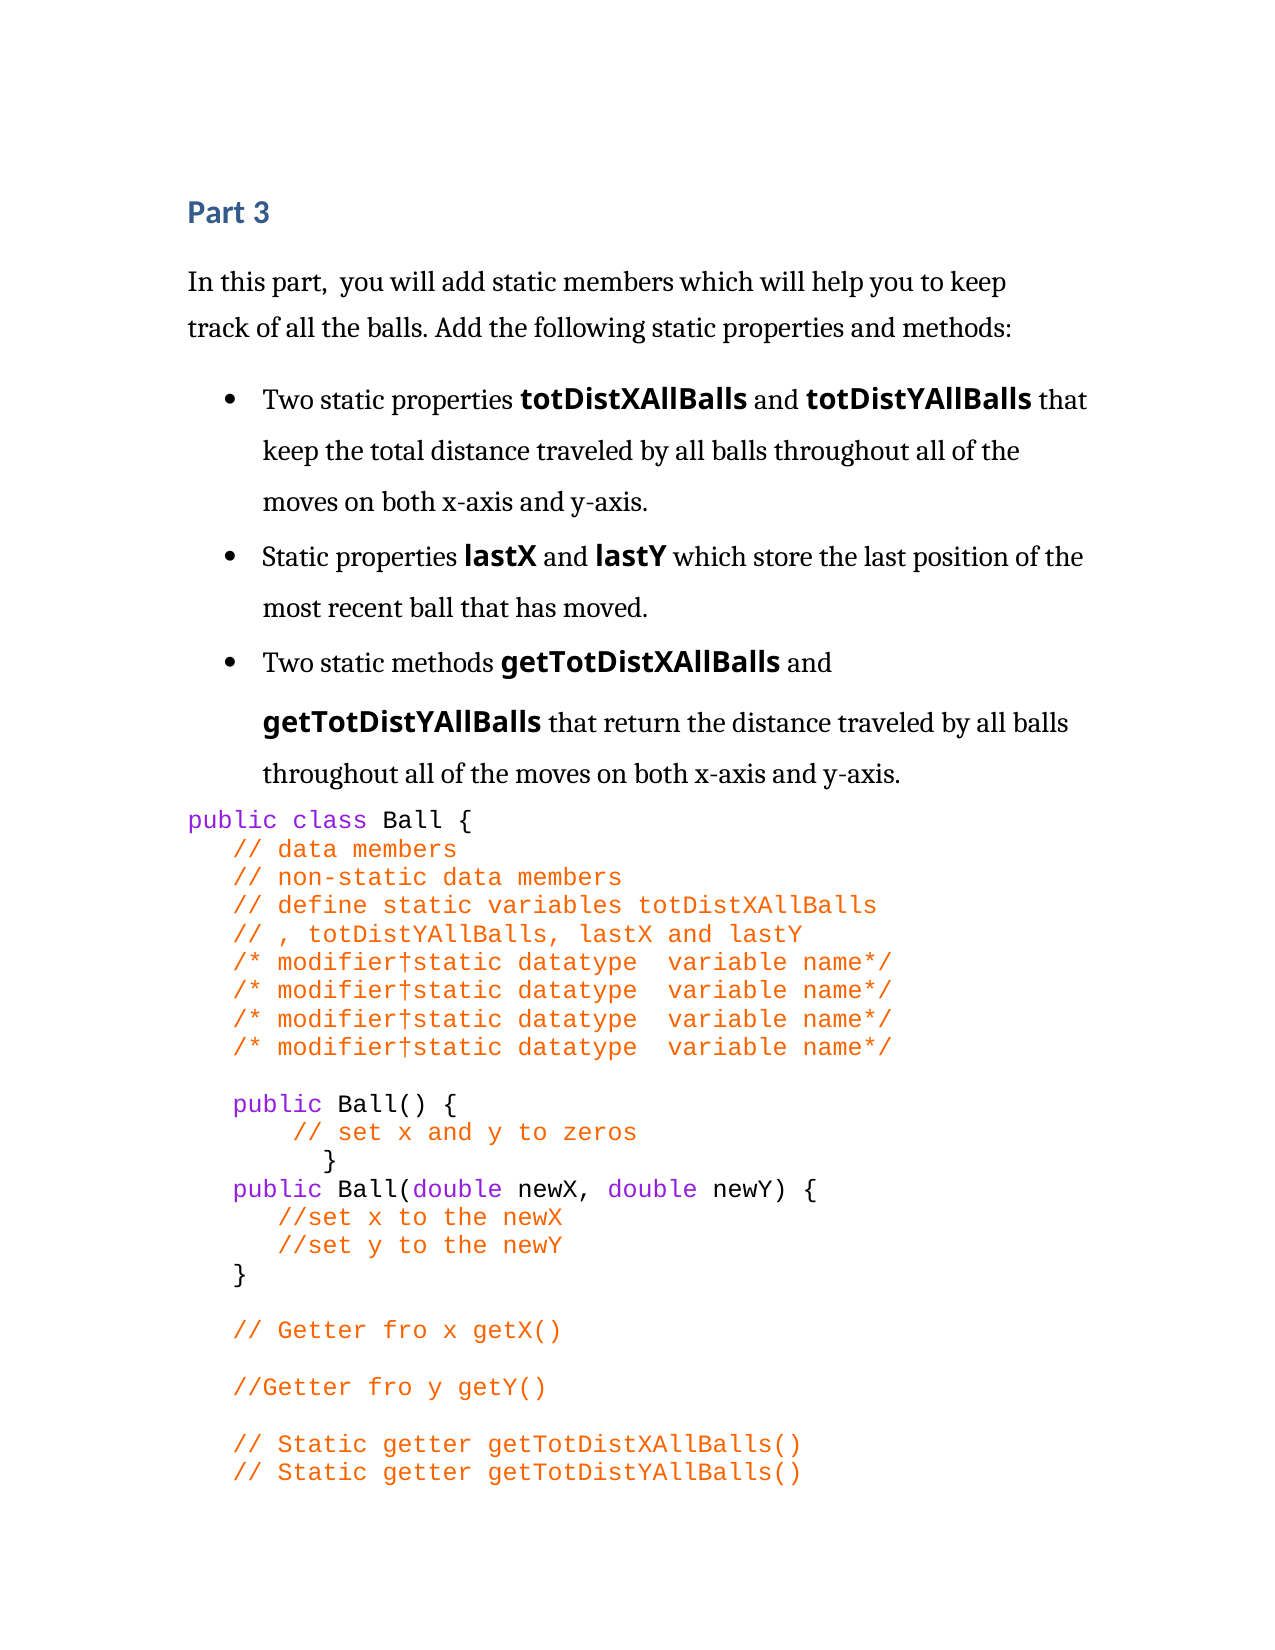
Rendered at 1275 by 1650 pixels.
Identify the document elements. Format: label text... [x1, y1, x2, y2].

list Static properties lastX and lastY which store the last position of the most recent ball that has moved. [225, 535, 1087, 625]
text In this part, you will add static members which will help you to keep [187, 265, 1087, 298]
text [187, 808, 1087, 1516]
list Two static properties totDistXAllBalls and totDistYAllBalls that keep the total distance traveled by all balls throughout all of the moves on both x-axis and y-axis. [225, 378, 1087, 518]
text track of all the balls. Add the following static properties and methods: [187, 311, 1087, 344]
list Two static methods getTotDistXAllBalls and getTotDistYAllBalls that return the distance traveled by all balls throughout all of the moves on both x-axis and y-axis. [225, 642, 1087, 791]
subtitle Part 3 [187, 191, 1087, 232]
